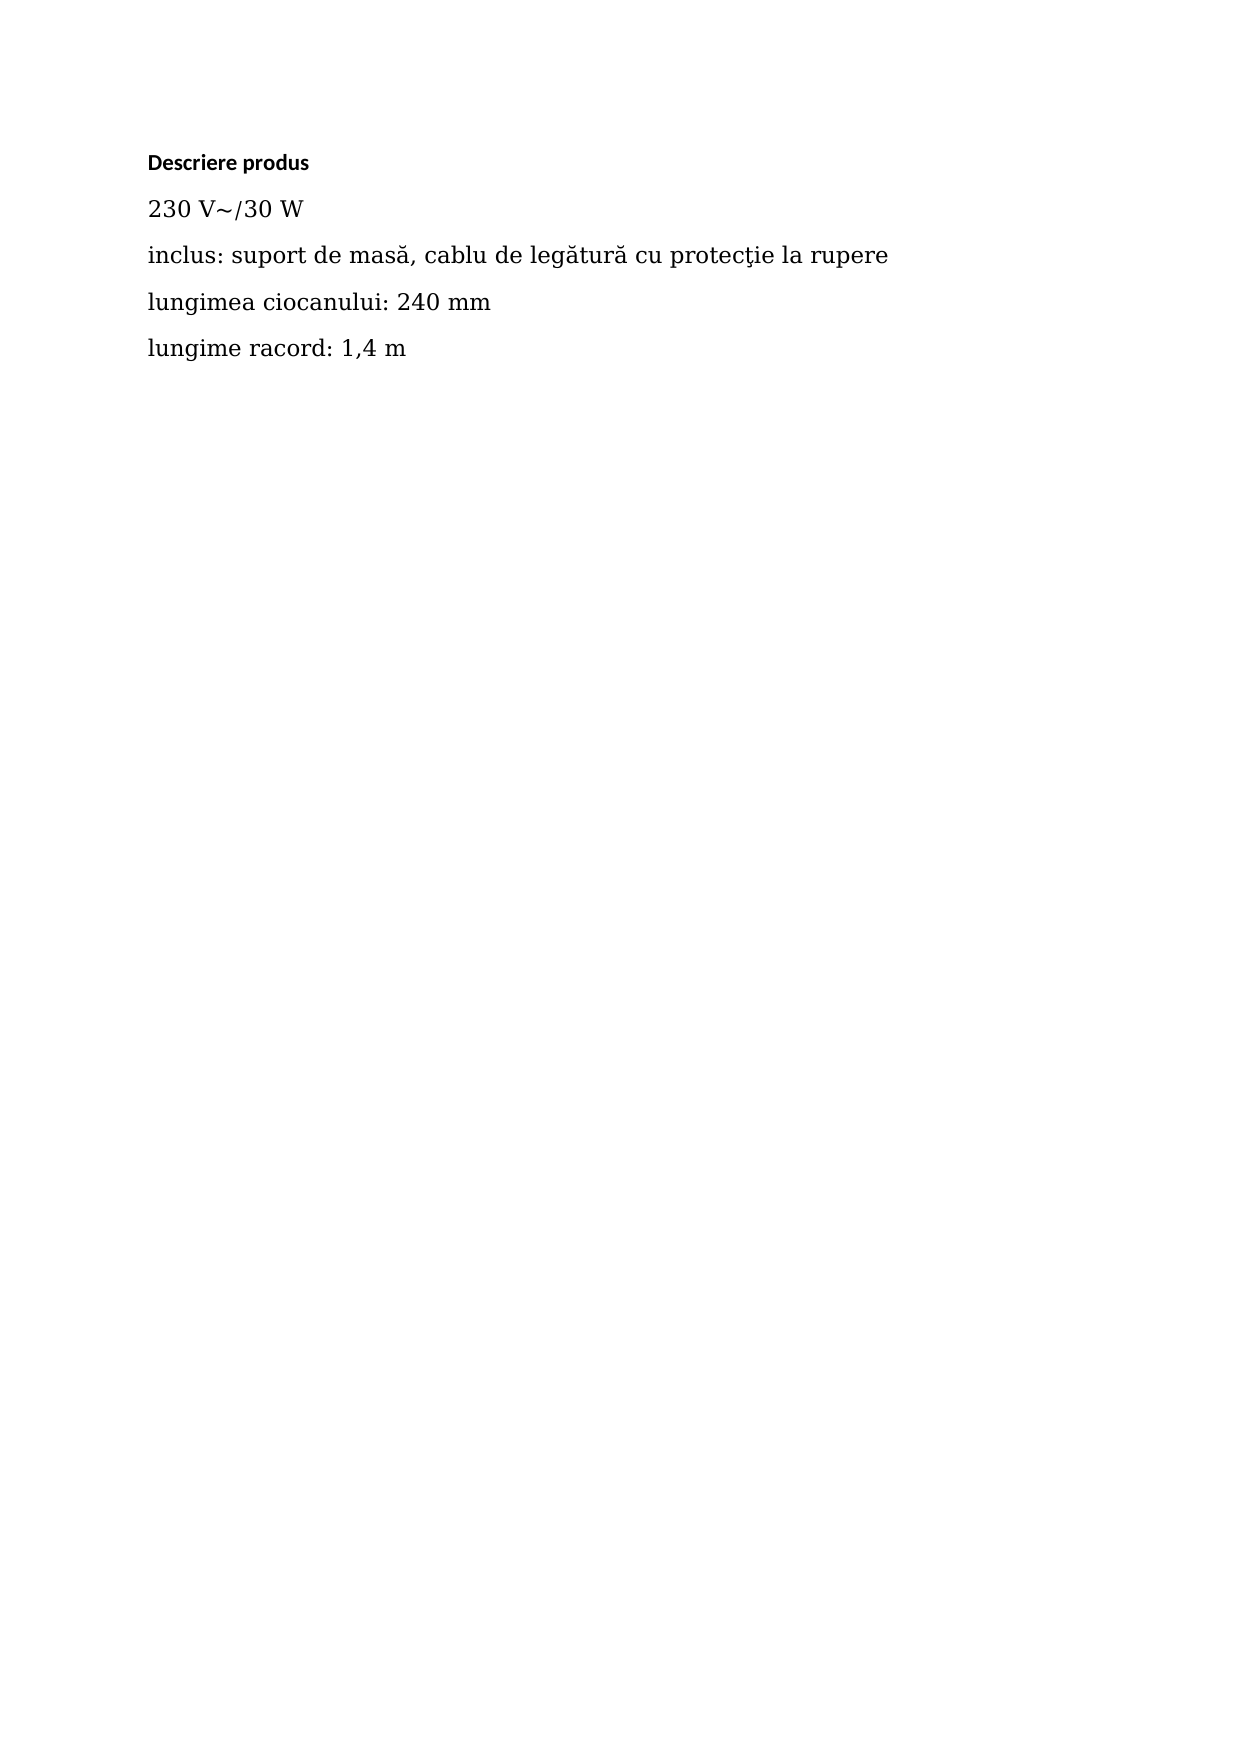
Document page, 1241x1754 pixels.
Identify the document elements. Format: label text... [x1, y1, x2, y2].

text lungimea ciocanului: 240 mm [148, 287, 1093, 315]
text 230 V∼/30 W [148, 194, 1093, 222]
text Descriere produs [148, 148, 1093, 176]
text lungime racord: 1,4 m [148, 333, 1093, 361]
text inclus: suport de masă, cablu de legătură cu protecţie la rupere [148, 241, 1093, 268]
